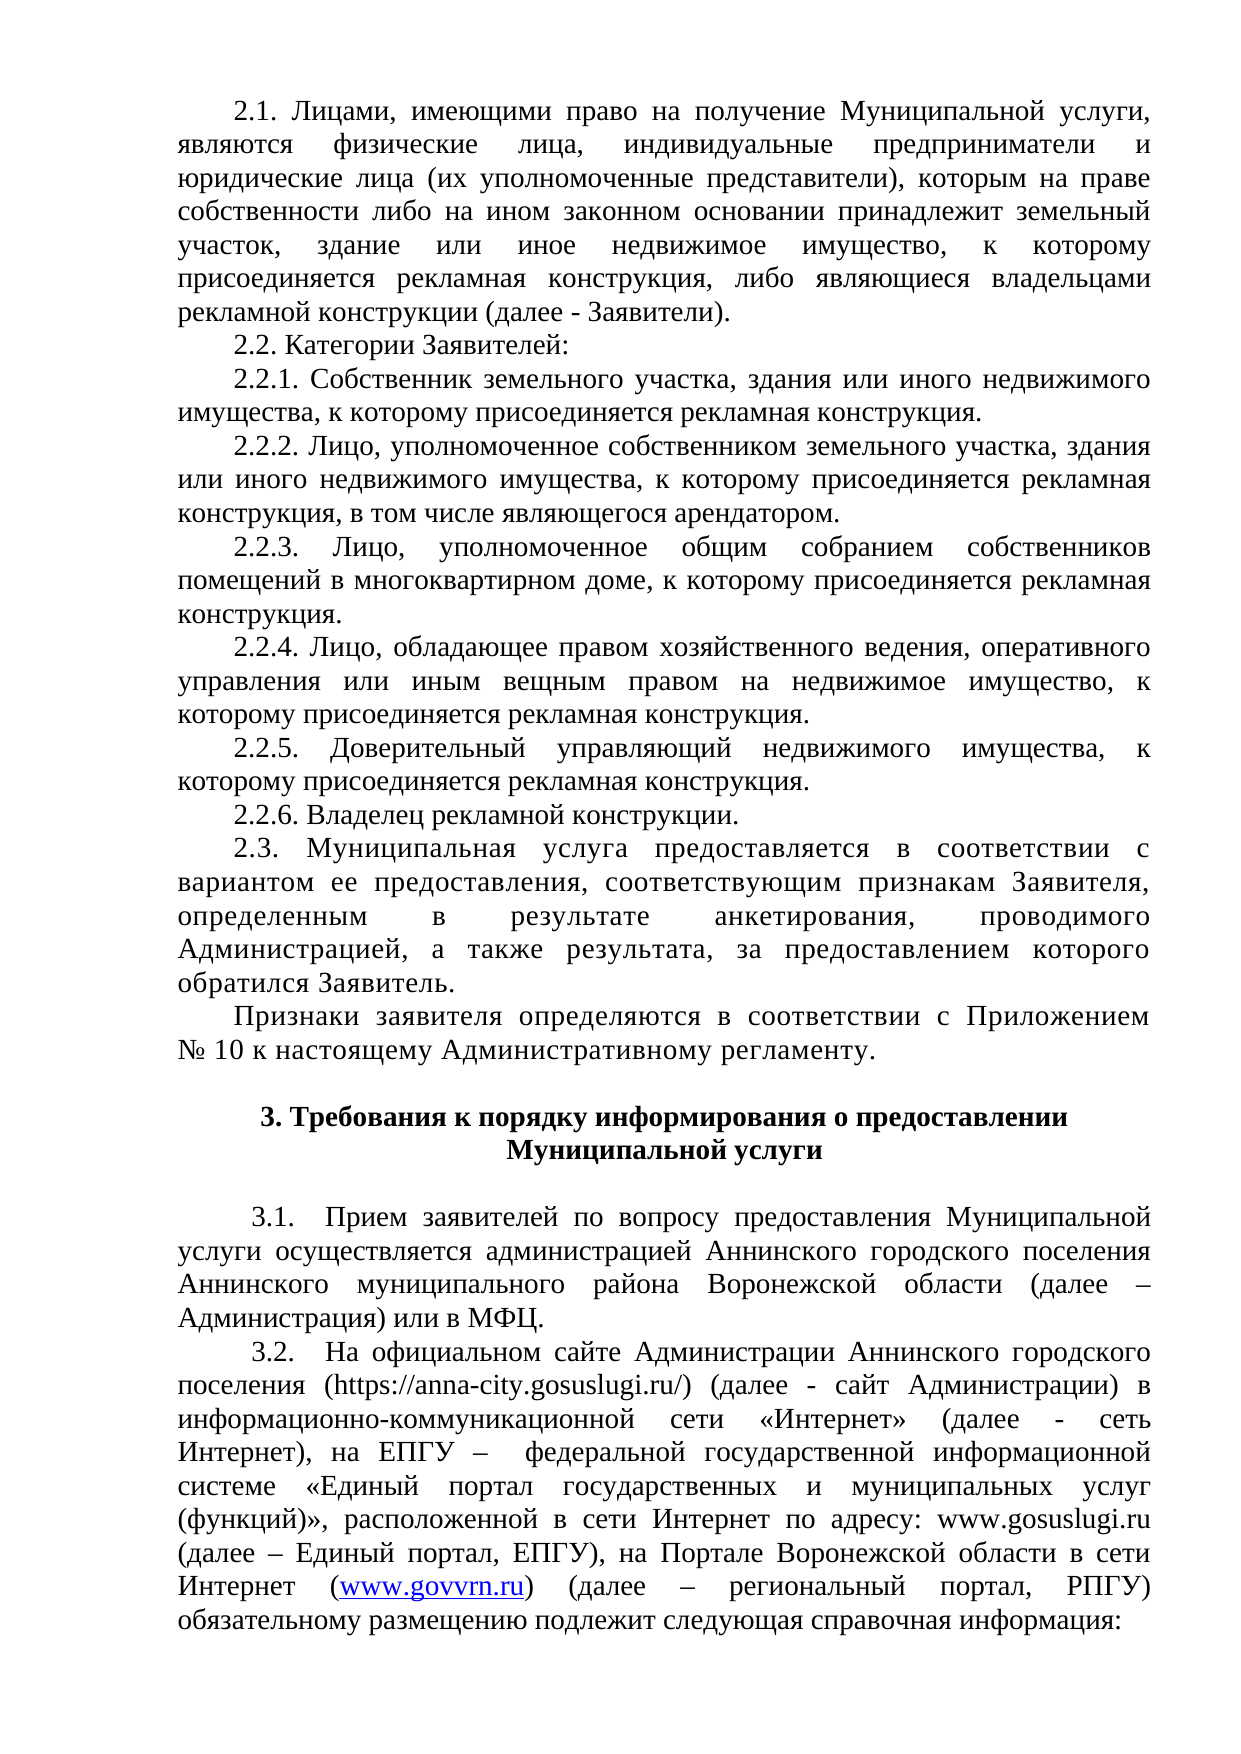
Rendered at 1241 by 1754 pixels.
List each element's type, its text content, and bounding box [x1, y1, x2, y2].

text 2.2.1. Собственник земельного участка, здания или иного недвижимого имущества, к которому присоединяется рекламная конструкция. [177, 361, 1152, 428]
text 2.3. Муниципальная услуга предоставляется в соответствии с вариантом ее предоставления, соответствующим признакам Заявителя, определенным в результате анкетирования, проводимого Администрацией, а также результата, за предоставлением которого обратился Заявитель. [177, 831, 1152, 998]
text 3.1. Прием заявителей по вопросу предоставления Муниципальной услуги осуществляется администрацией Аннинского городского поселения Аннинского муниципального района Воронежской области (далее – Администрация) или в МФЦ. [177, 1199, 1152, 1334]
text 2.2. Категории Заявителей: [177, 327, 1152, 361]
text 2.2.5. Доверительный управляющий недвижимого имущества, к которому присоединяется рекламная конструкция. [177, 730, 1152, 797]
text 2.2.3. Лицо, уполномоченное общим собранием собственников помещений в многоквартирном доме, к которому присоединяется рекламная конструкция. [177, 529, 1152, 629]
text 2.1. Лицами, имеющими право на получение Муниципальной услуги, являются физические лица, индивидуальные предприниматели и юридические лица (их уполномоченные представители), которым на праве собственности либо на ином законном основании принадлежит земельный участок, здание или иное недвижимое имущество, к которому присоединяется рекламная конструкция, либо являющиеся владельцами рекламной конструкции (далее - Заявители). [177, 93, 1152, 327]
text Признаки заявителя определяются в соответствии с Приложением № 10 к настоящему Административному регламенту. [177, 998, 1152, 1065]
text 3. Требования к порядку информирования о предоставлении [177, 1099, 1152, 1132]
text Муниципальной услуги [177, 1132, 1152, 1166]
text 3.2. На официальном сайте Администрации Аннинского городского поселения (https://anna-city.gosuslugi.ru/) (далее - сайт Администрации) в информационно-коммуникационной сети «Интернет» (далее - сеть Интернет), на ЕПГУ – федеральной государственной информационной системе «Единый портал государственных и муниципальных услуг (функций)», расположенной в сети Интернет по адресу: www.gosuslugi.ru (далее – Единый портал, ЕПГУ), на Портале Воронежской области в сети Интернет (www.govvrn.ru) (далее – региональный портал, РПГУ) обязательному размещению подлежит следующая справочная информация: [177, 1334, 1152, 1636]
text 2.2.6. Владелец рекламной конструкции. [177, 797, 1152, 831]
text 2.2.2. Лицо, уполномоченное собственником земельного участка, здания или иного недвижимого имущества, к которому присоединяется рекламная конструкция, в том числе являющегося арендатором. [177, 428, 1152, 529]
text 2.2.4. Лицо, обладающее правом хозяйственного ведения, оперативного управления или иным вещным правом на недвижимое имущество, к которому присоединяется рекламная конструкция. [177, 629, 1152, 730]
